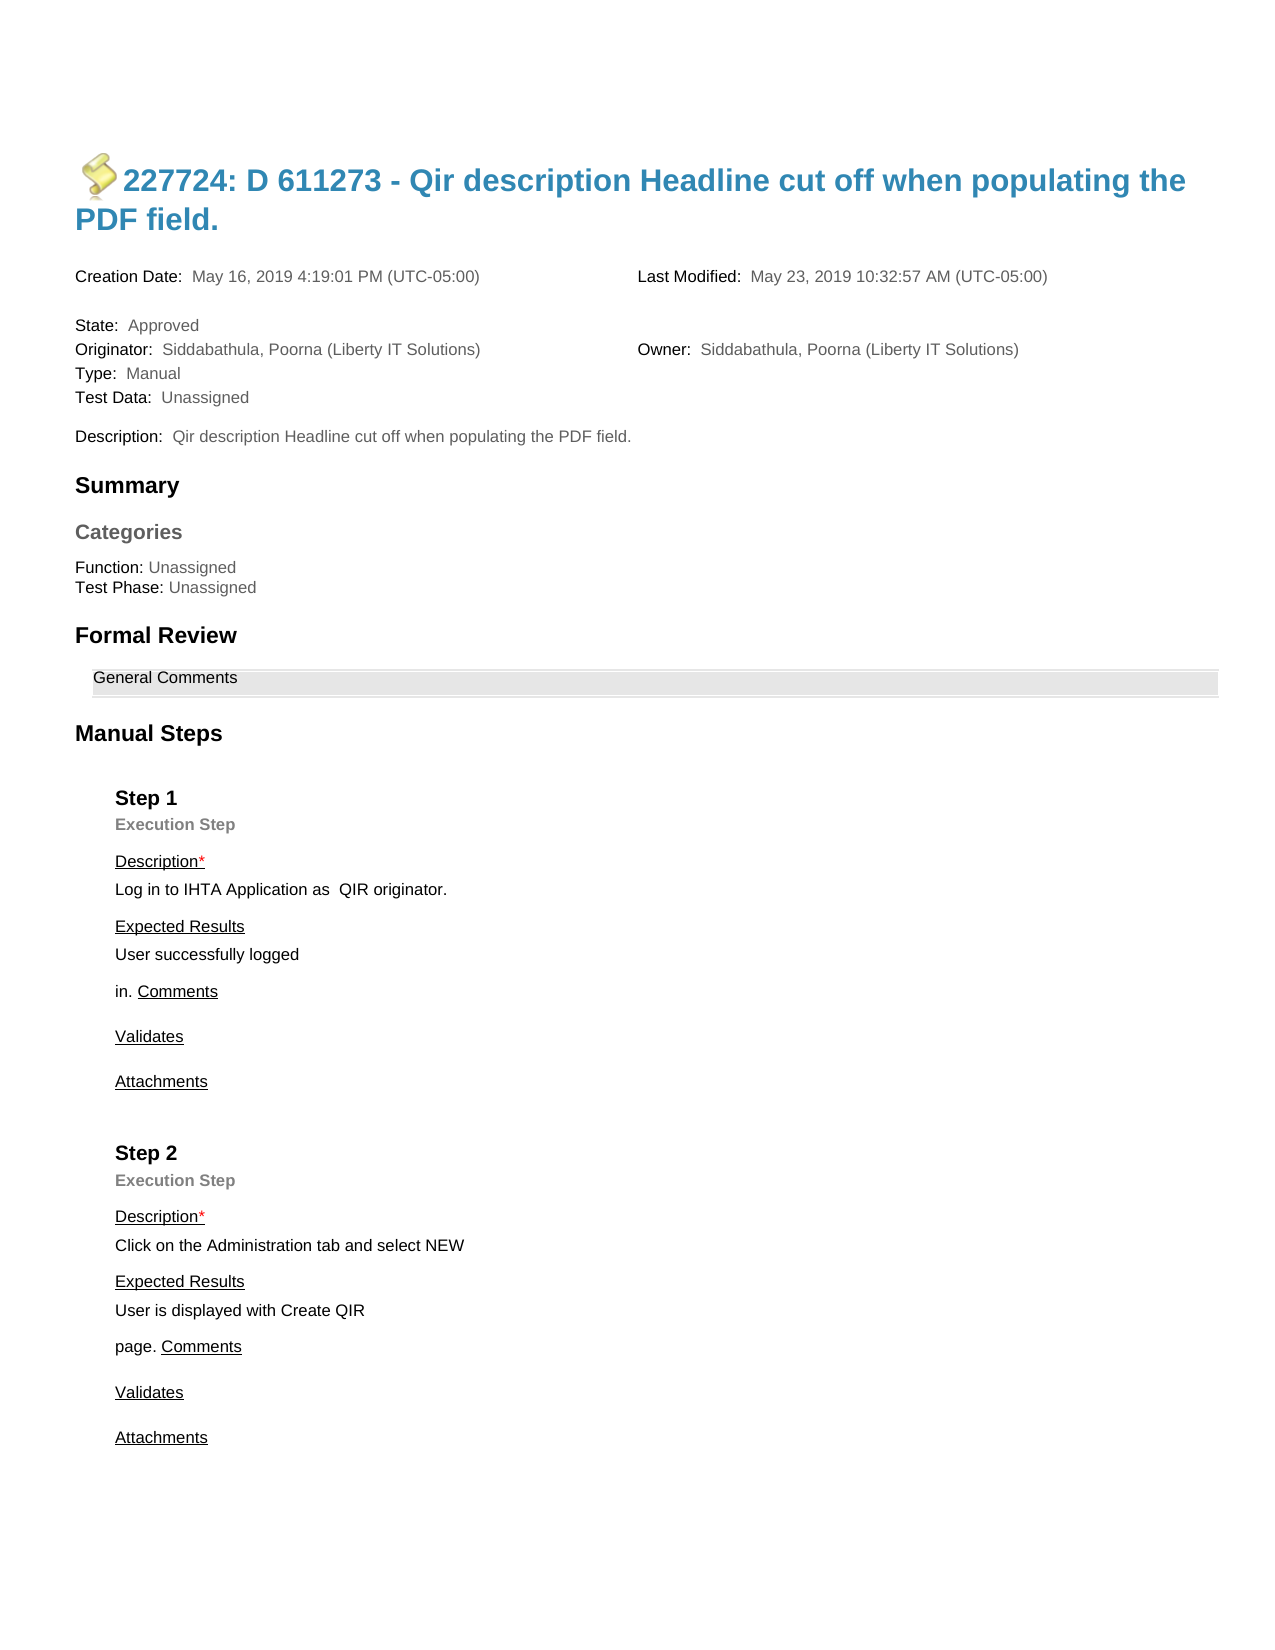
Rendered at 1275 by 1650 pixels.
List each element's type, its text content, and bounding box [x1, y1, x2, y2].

text Manual Steps [75, 720, 1212, 746]
text State: Approved [75, 316, 1212, 335]
text Function: Unassigned Test Phase: Unassigned [75, 558, 267, 597]
subtitle Summary [75, 472, 1212, 498]
text Test Data: Unassigned [75, 388, 1212, 407]
text Categories [75, 520, 1212, 544]
text Creation Date: May 16, 2019 4:19:01 PM (UTC-05:00) Last Modified: May 23, 2019 10:32:57 AM (UTC-05:00) [75, 267, 1212, 286]
text Originator: Siddabathula, Poorna (Liberty IT Solutions) Owner: Siddabathula, Poorna (Liberty IT Solutions) Type: Manual [75, 340, 1019, 383]
subtitle Formal Review [75, 622, 1212, 649]
text 227724: D 611273 - Qir description Headline cut off when populating the PDF field. [75, 162, 1212, 237]
text Description: Qir description Headline cut off when populating the PDF field. [75, 427, 1212, 446]
picture [75, 152, 124, 162]
